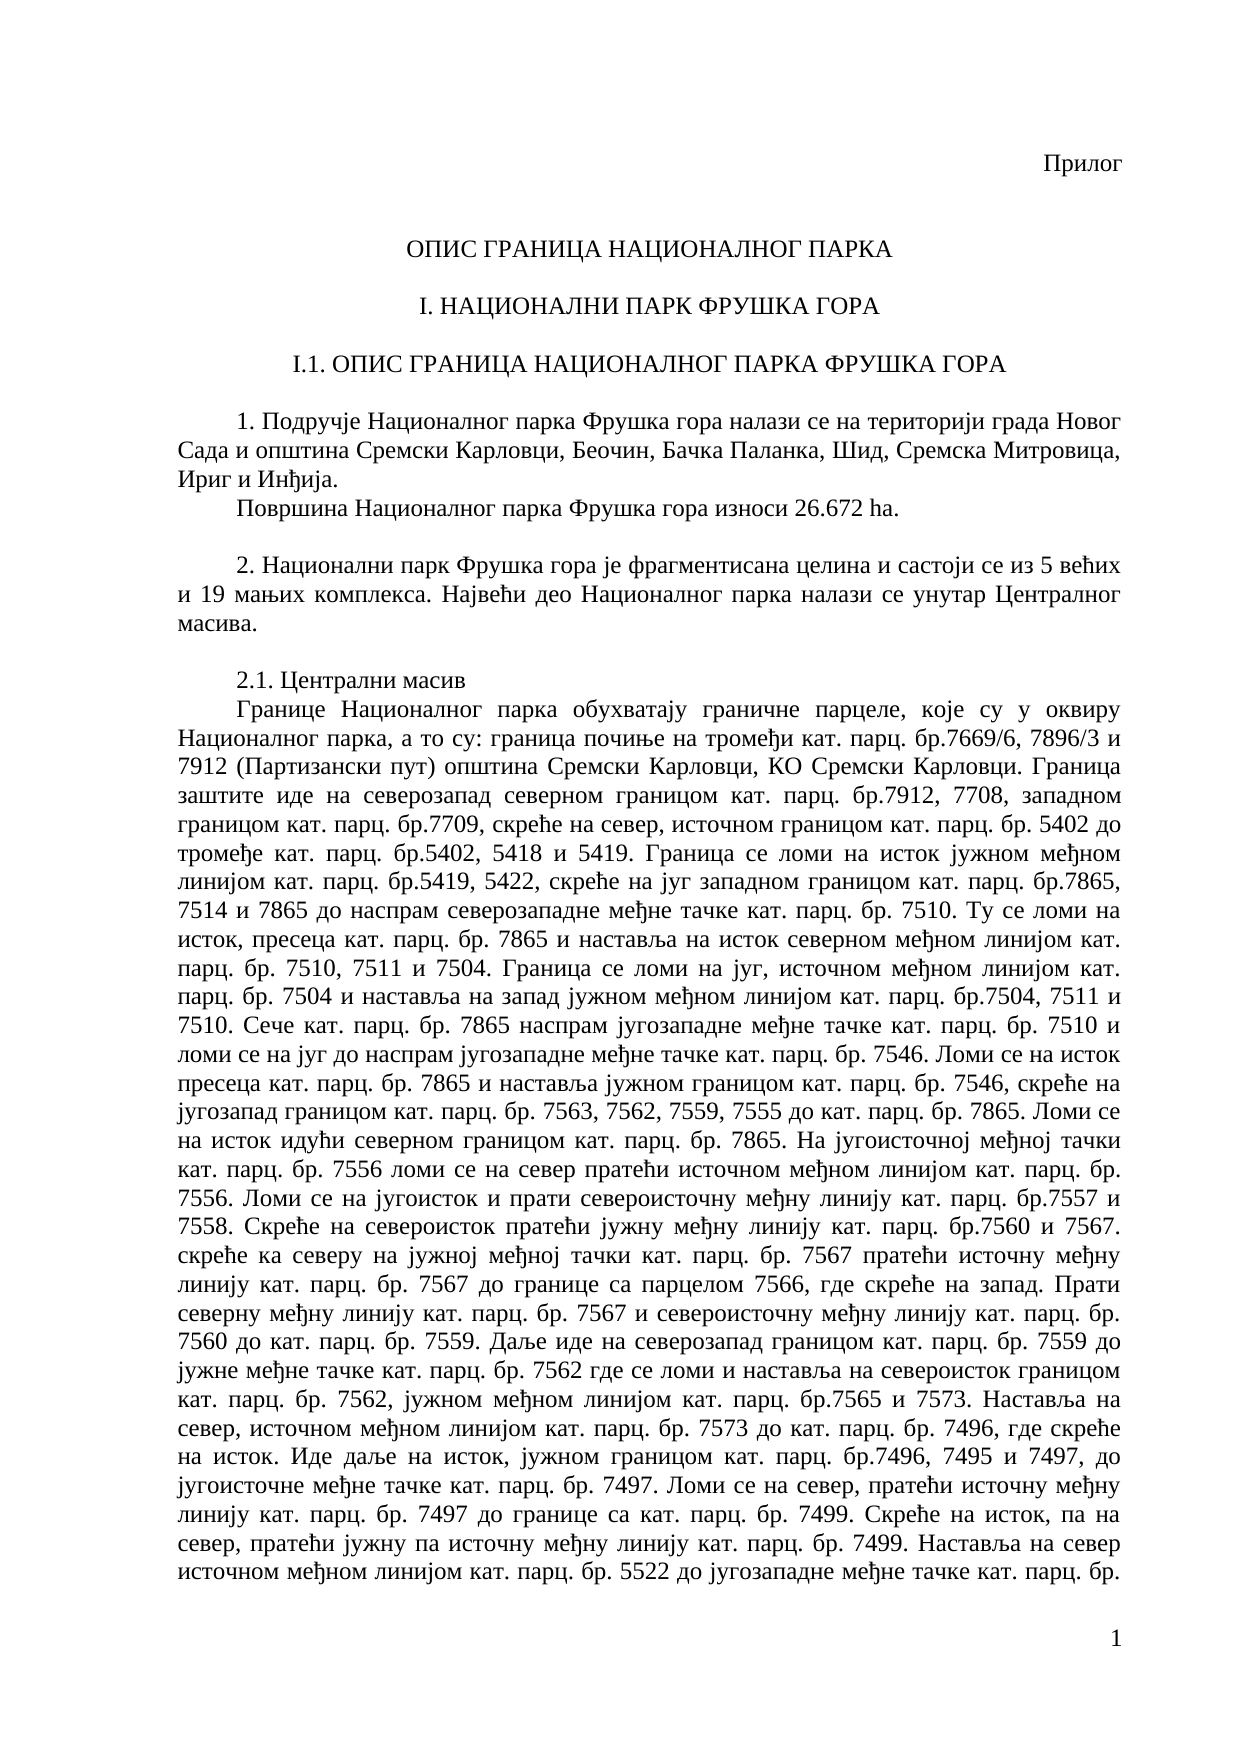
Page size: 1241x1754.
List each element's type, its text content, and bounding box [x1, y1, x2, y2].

text ОПИС ГРАНИЦА НАЦИОНАЛНОГ ПАРКА [177, 234, 1122, 263]
text 2.1. Централни масив [177, 665, 1122, 694]
text Површина Националног парка Фрушка гора износи 26.672 ha. [177, 493, 1122, 521]
text I. НАЦИОНАЛНИ ПАРК ФРУШКА ГОРА [177, 291, 1122, 320]
text Прилог [177, 148, 1122, 176]
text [177, 694, 1122, 1585]
text 2. Национални парк Фрушка гора је фрагментисана целина и састоји се из 5 већих и 19 мањих комплекса. Највећи део Националног парка налази се унутар Централног масива. [177, 550, 1122, 636]
text 1. Подручје Националног парка Фрушка гора налази се на територији града Новог Сада и општина Сремски Карловци, Беочин, Бачка Паланка, Шид, Сремска Митровица, Ириг и Инђија. [177, 406, 1122, 493]
text I.1. ОПИС ГРАНИЦА НАЦИОНАЛНОГ ПАРКА ФРУШКА ГОРА [177, 349, 1122, 378]
